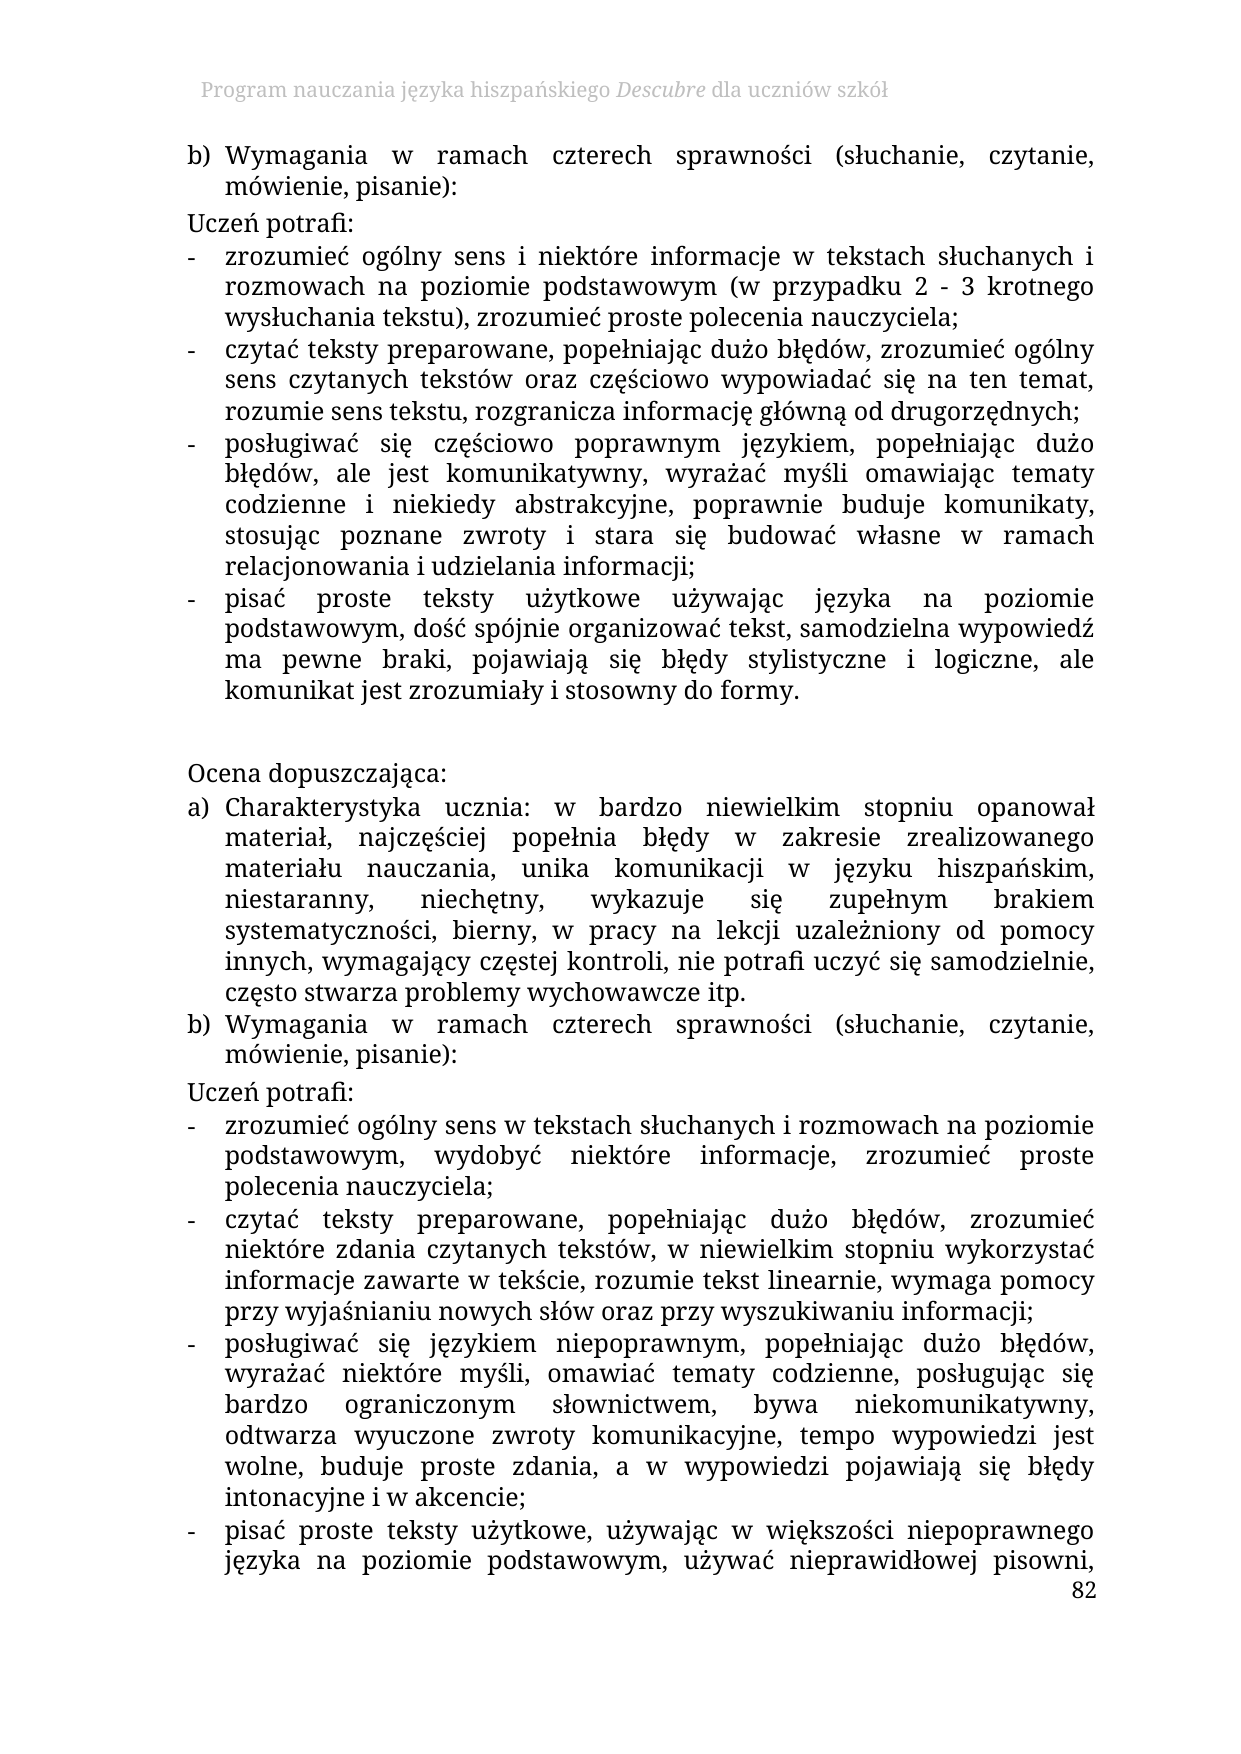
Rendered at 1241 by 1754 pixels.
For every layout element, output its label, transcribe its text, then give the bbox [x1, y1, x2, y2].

list czytać teksty preparowane, popełniając dużo błędów, zrozumieć ogólny sens czytanych tekstów oraz częściowo wypowiadać się na ten temat, rozumie sens tekstu, rozgranicza informację główną od drugorzędnych; [187, 334, 1095, 427]
text Ocena dopuszczająca: [187, 750, 1180, 790]
list Charakterystyka ucznia: w bardzo niewielkim stopniu opanował materiał, najczęściej popełnia błędy w zakresie zrealizowanego materiału nauczania, unika komunikacji w języku hiszpańskim, niestaranny, niechętny, wykazuje się zupełnym brakiem systematyczności, bierny, w pracy na lekcji uzależniony od pomocy innych, wymagający częstej kontroli, nie potrafi uczyć się samodzielnie, często stwarza problemy wychowawcze itp. [187, 791, 1095, 1009]
list zrozumieć ogólny sens i niektóre informacje w tekstach słuchanych i rozmowach na poziomie podstawowym (w przypadku 2 - 3 krotnego wysłuchania tekstu), zrozumieć proste polecenia nauczyciela; [187, 241, 1095, 334]
list pisać proste teksty użytkowe używając języka na poziomie podstawowym, dość spójnie organizować tekst, samodzielna wypowiedź ma pewne braki, pojawiają się błędy stylistyczne i logiczne, ale komunikat jest zrozumiały i stosowny do formy. [187, 583, 1095, 707]
list Wymagania w ramach czterech sprawności (słuchanie, czytanie, mówienie, pisanie): [187, 139, 1095, 202]
text Uczeń potrafi: [187, 1071, 1180, 1109]
list posługiwać się językiem niepoprawnym, popełniając dużo błędów, wyrażać niektóre myśli, omawiać tematy codzienne, posługując się bardzo ograniczonym słownictwem, bywa niekomunikatywny, odtwarza wyuczone zwroty komunikacyjne, tempo wypowiedzi jest wolne, buduje proste zdania, a w wypowiedzi pojawiają się błędy intonacyjne i w akcencie; [187, 1328, 1095, 1514]
text Uczeń potrafi: [187, 202, 1180, 240]
list czytać teksty preparowane, popełniając dużo błędów, zrozumieć niektóre zdania czytanych tekstów, w niewielkim stopniu wykorzystać informacje zawarte w tekście, rozumie tekst linearnie, wymaga pomocy przy wyjaśnianiu nowych słów oraz przy wyszukiwaniu informacji; [187, 1203, 1095, 1327]
list zrozumieć ogólny sens w tekstach słuchanych i rozmowach na poziomie podstawowym, wydobyć niektóre informacje, zrozumieć proste polecenia nauczyciela; [187, 1110, 1095, 1203]
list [187, 1514, 1095, 1576]
list Wymagania w ramach czterech sprawności (słuchanie, czytanie, mówienie, pisanie): [187, 1009, 1095, 1071]
list posługiwać się częściowo poprawnym językiem, popełniając dużo błędów, ale jest komunikatywny, wyrażać myśli omawiając tematy codzienne i niekiedy abstrakcyjne, poprawnie buduje komunikaty, stosując poznane zwroty i stara się budować własne w ramach relacjonowania i udzielania informacji; [187, 428, 1095, 583]
